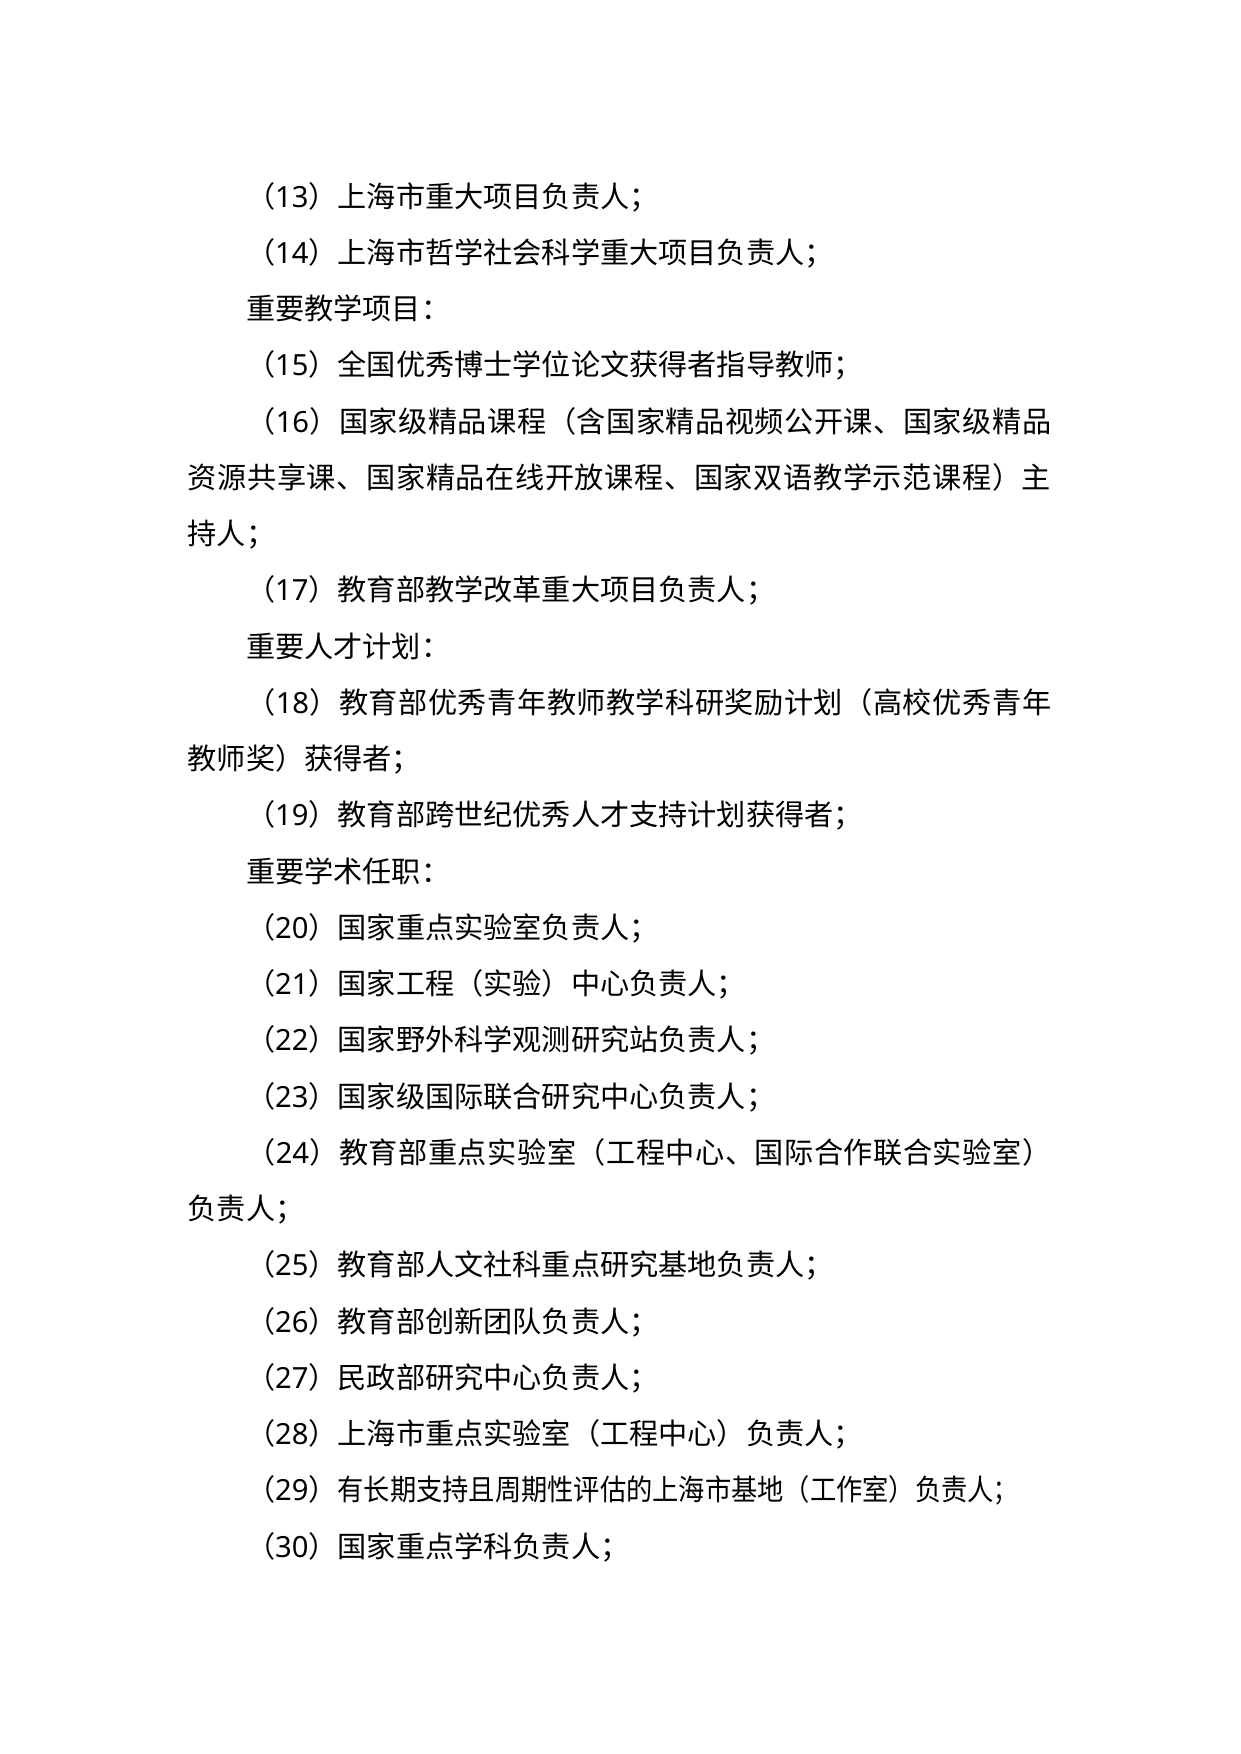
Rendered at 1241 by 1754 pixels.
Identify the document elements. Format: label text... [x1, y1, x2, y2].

text （26）教育部创新团队负责人； [187, 1287, 1053, 1343]
text 重要人才计划： [187, 612, 1053, 668]
text （15）全国优秀博士学位论文获得者指导教师； [187, 331, 1053, 387]
text （20）国家重点实验室负责人； [187, 893, 1053, 949]
text （21）国家工程（实验）中心负责人； [187, 949, 1053, 1006]
text （14）上海市哲学社会科学重大项目负责人； [187, 218, 1053, 274]
text （27）民政部研究中心负责人； [187, 1343, 1053, 1399]
text （30）国家重点学科负责人； [187, 1512, 1053, 1568]
text 重要教学项目： [187, 274, 1053, 331]
text （25）教育部人文社科重点研究基地负责人； [187, 1231, 1053, 1287]
text （19）教育部跨世纪优秀人才支持计划获得者； [187, 781, 1053, 837]
text （18）教育部优秀青年教师教学科研奖励计划（高校优秀青年教师奖）获得者； [187, 668, 1053, 781]
text （24）教育部重点实验室（工程中心、国际合作联合实验室）负责人； [187, 1118, 1053, 1231]
text （23）国家级国际联合研究中心负责人； [187, 1062, 1053, 1118]
text （22）国家野外科学观测研究站负责人； [187, 1006, 1053, 1062]
text （17）教育部教学改革重大项目负责人； [187, 556, 1053, 612]
text （13）上海市重大项目负责人； [187, 162, 1053, 218]
text （28）上海市重点实验室（工程中心）负责人； [187, 1399, 1053, 1456]
text 重要学术任职： [187, 837, 1053, 893]
text （29）有长期支持且周期性评估的上海市基地（工作室）负责人； [187, 1456, 1053, 1512]
text （16）国家级精品课程（含国家精品视频公开课、国家级精品资源共享课、国家精品在线开放课程、国家双语教学示范课程）主持人； [187, 387, 1053, 556]
